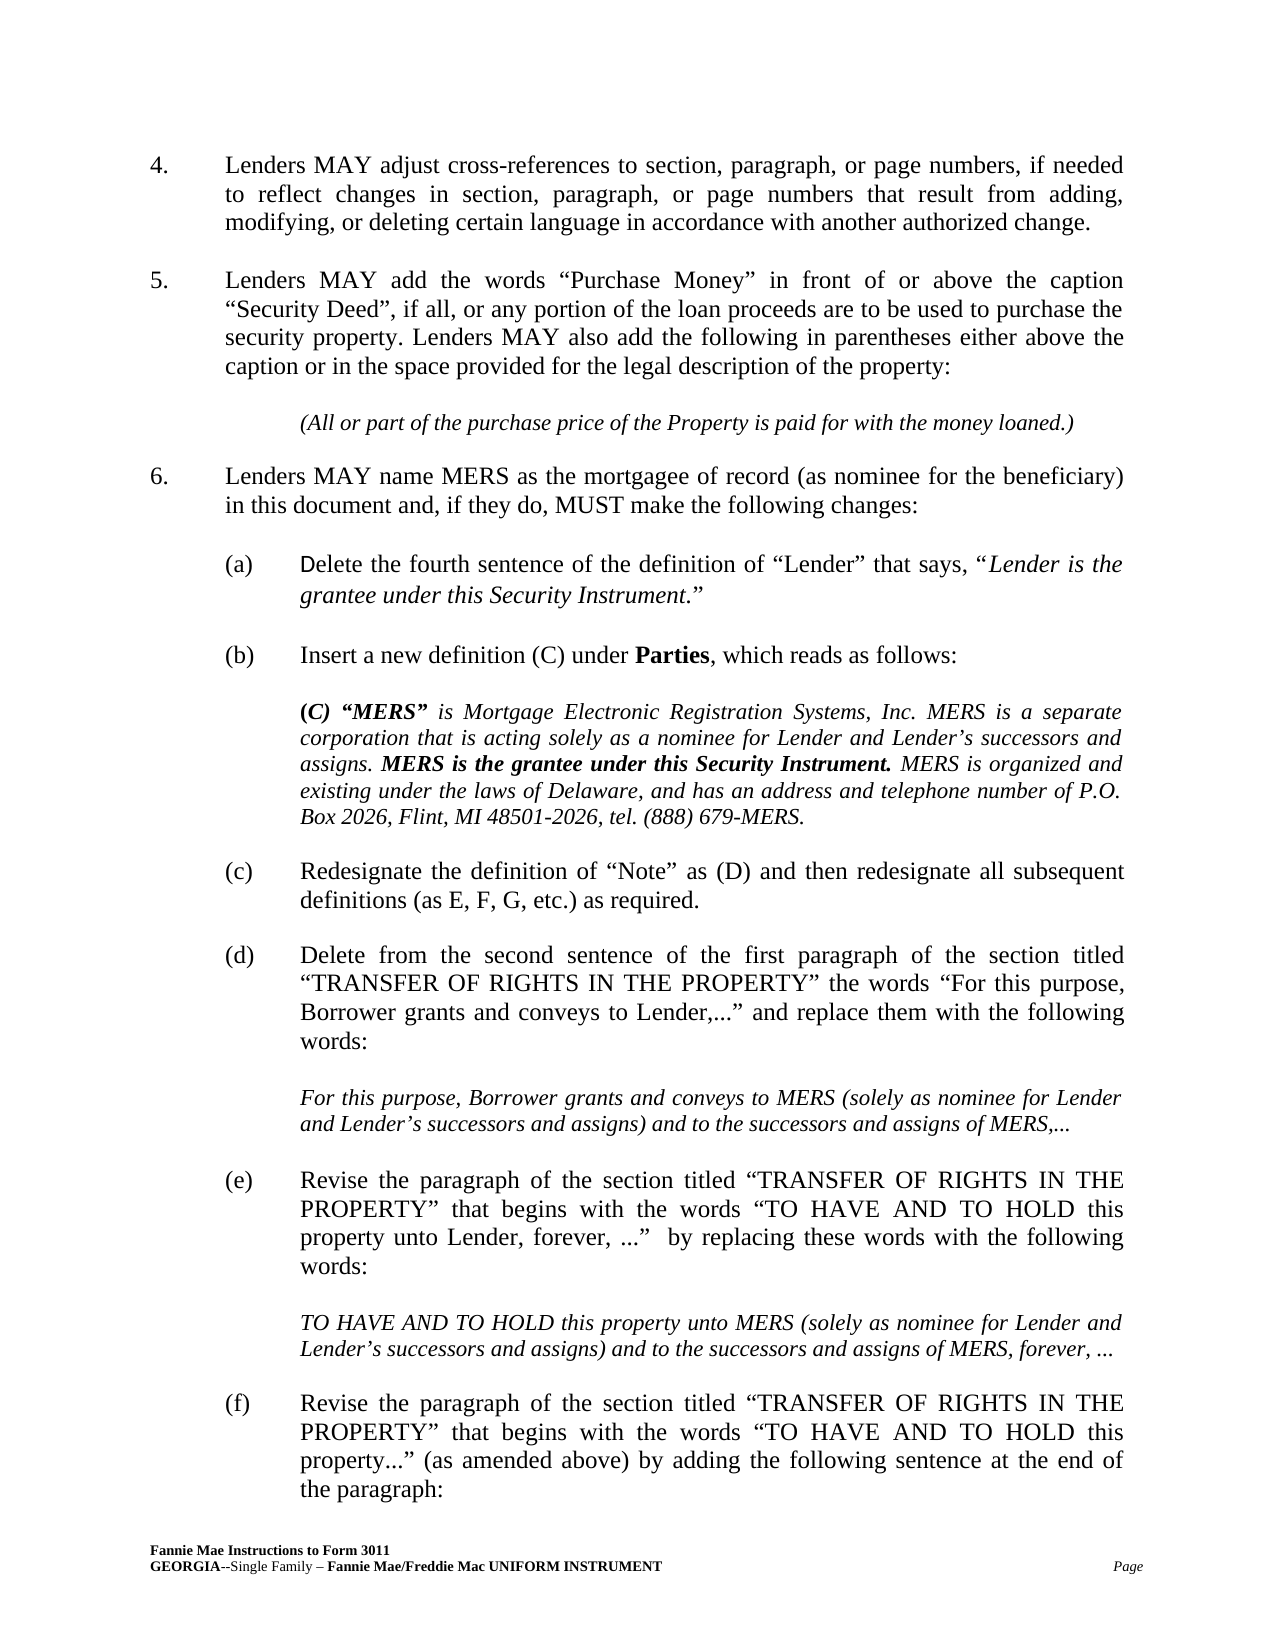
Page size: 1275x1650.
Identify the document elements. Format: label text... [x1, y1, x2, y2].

text (c) Redesignate the definition of “Note” as (D) and then redesignate all subsequent definitions (as E, F, G, etc.) as required. [225, 856, 1125, 913]
text (f) Revise the paragraph of the section titled “TRANSFER OF RIGHTS IN THE PROPERTY” that begins with the words “TO HAVE TO HOLD this property...” (as amended above) by adding the following sentence at the end of the paragraph: [225, 1388, 1125, 1503]
text 5. Lenders add the words “Purchase Money” in front of or above the caption “Security Deed”, if all, or any portion of the loan proceeds are to be used to purchase the security property. Lenders also add the following in parentheses either above the caption or in the space provided for the legal description of the property: [150, 265, 1125, 380]
text (All or part of the purchase price of the Property is paid for with the money loaned.) [225, 409, 1125, 435]
text For this purpose, Borrower grants and conveys to MERS (solely as nominee for Lender and Lender’s successors and assigns) and to the successors and assigns of MERS,... [300, 1083, 1125, 1136]
text (b) Insert a new definition (C) under Parties, which reads as follows: [150, 640, 1125, 669]
text TO HAVE TO HOLD this property unto MERS (solely as nominee for Lender and Lender’s successors and assigns) and to the successors and assigns of MERS, forever, ... [300, 1309, 1125, 1361]
text 4. Lenders adjust cross-references to section, paragraph, or page numbers, if needed to reflect changes in section, paragraph, or page numbers that result from adding, modifying, or deleting certain language in accordance with another authorized change. [150, 150, 1125, 236]
text 6. Lenders name MERS as the mortgagee of record (as nominee for the beneficiary) in this document and, if they do, MUST make the following changes: [150, 461, 1125, 519]
text (d) Delete from the second sentence of the first paragraph of the section titled “TRANSFER OF RIGHTS IN THE PROPERTY” the words “For this purpose, Borrower grants and conveys to Lender,...” and replace them with the following words: [225, 940, 1125, 1055]
text (C) “MERS” is Mortgage Electronic Registration Systems, Inc. MERS is a separate corporation that is acting solely as a nominee for Lender and Lender’s successors and assigns. MERS is the grantee under this Security Instrument. MERS is organized and existing under the laws of Delaware, and has an address and telephone number of P.O. Box 2026, Flint, MI 48501-2026, tel. (888) 679-MERS. [300, 698, 1125, 829]
list Delete the fourth sentence of the definition of “Lender” that says, “Lender is the grantee under this Security Instrument.” [225, 548, 1125, 609]
text (e) Revise the paragraph of the section titled “TRANSFER OF RIGHTS IN THE PROPERTY” that begins with the words “TO HAVE TO HOLD this property unto Lender, forever, ...” by replacing these words with the following words: [225, 1165, 1125, 1280]
